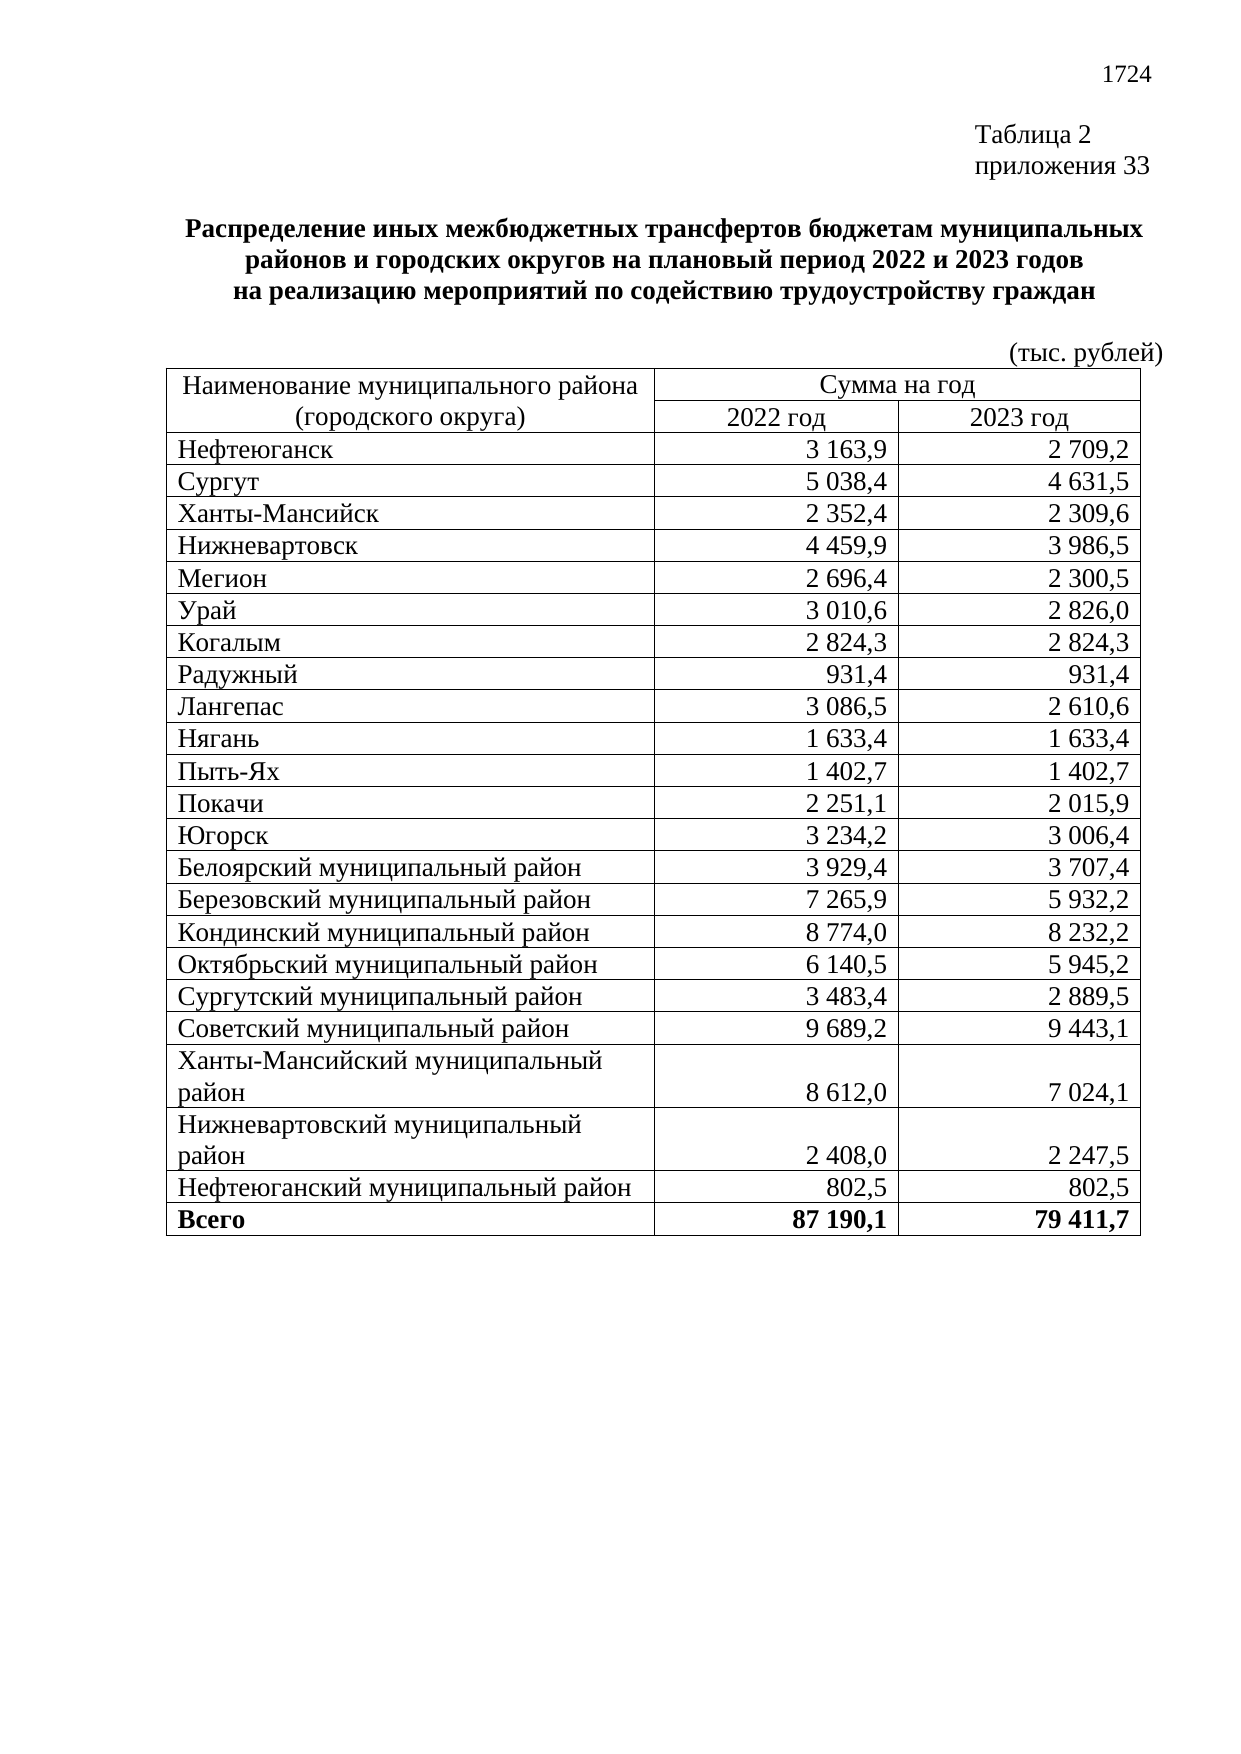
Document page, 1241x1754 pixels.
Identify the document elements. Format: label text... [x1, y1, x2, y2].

table_cell Октябрьский муниципальный район [167, 948, 654, 979]
table_header Наименование муниципального района (городского округа) [167, 369, 654, 432]
table_cell 2 709,2 [899, 433, 1140, 464]
table_cell 2 408,0 [655, 1108, 898, 1170]
table_cell 2 610,6 [899, 690, 1140, 722]
table_cell 3 707,4 [899, 851, 1140, 882]
table_cell 931,4 [655, 658, 898, 689]
table_cell 2 309,6 [899, 497, 1140, 528]
table_cell 2 015,9 [899, 787, 1140, 818]
table_cell 3 929,4 [655, 851, 898, 882]
table_cell 8 232,2 [899, 916, 1140, 947]
table_cell 2 352,4 [655, 497, 898, 528]
table_cell 3 010,6 [655, 594, 898, 625]
table_cell 802,5 [655, 1171, 898, 1202]
table_cell Лангепас [167, 690, 654, 722]
table_cell 2 824,3 [899, 626, 1140, 657]
table_cell 2 889,5 [899, 980, 1140, 1011]
table_cell 7 024,1 [899, 1045, 1140, 1107]
table_cell 5 945,2 [899, 948, 1140, 979]
table_header Сумма на год [655, 369, 1140, 400]
table_cell 1 402,7 [655, 755, 898, 786]
table_cell 2 300,5 [899, 562, 1140, 593]
table_cell Когалым [167, 626, 654, 657]
text (тыс. рублей) [177, 336, 1163, 367]
table_cell 4 459,9 [655, 530, 898, 561]
table_cell 2 696,4 [655, 562, 898, 593]
text на реализацию мероприятий по содействию трудоустройству граждан [177, 274, 1152, 305]
table_cell 1 633,4 [899, 723, 1140, 754]
table_cell Кондинский муниципальный район [167, 916, 654, 947]
table_cell 2 247,5 [899, 1108, 1140, 1170]
table_cell Нижневартовск [167, 530, 654, 561]
table_cell Урай [167, 594, 654, 625]
text приложения 33 [974, 149, 1152, 181]
table_cell 931,4 [899, 658, 1140, 689]
table_cell 2 824,3 [655, 626, 898, 657]
table_cell 2023 год [899, 401, 1140, 432]
table_cell Радужный [167, 658, 654, 689]
table_cell Нижневартовский муниципальный район [167, 1108, 654, 1170]
table_cell 3 163,9 [655, 433, 898, 464]
table_cell 9 689,2 [655, 1012, 898, 1043]
table_cell 3 234,2 [655, 819, 898, 850]
table_cell 7 265,9 [655, 884, 898, 915]
table_cell Ханты-Мансийск [167, 497, 654, 528]
text Распределение иных межбюджетных трансфертов бюджетам муниципальных районов и городских округов на плановый период 2022 и 2023 годов [177, 212, 1152, 274]
table_cell Советский муниципальный район [167, 1012, 654, 1043]
table_cell Березовский муниципальный район [167, 884, 654, 915]
table_cell 2022 год [655, 401, 898, 432]
table_cell 3 006,4 [899, 819, 1140, 850]
table_cell 79 411,7 [899, 1203, 1140, 1234]
table_cell Нягань [167, 723, 654, 754]
table_cell Нефтеюганский муниципальный район [167, 1171, 654, 1202]
table_cell 802,5 [899, 1171, 1140, 1202]
table_cell Белоярский муниципальный район [167, 851, 654, 882]
table_cell 2 251,1 [655, 787, 898, 818]
table_cell Мегион [167, 562, 654, 593]
table_cell 5 038,4 [655, 465, 898, 496]
table_cell 6 140,5 [655, 948, 898, 979]
table_cell 4 631,5 [899, 465, 1140, 496]
table_cell 1 402,7 [899, 755, 1140, 786]
table_cell 3 986,5 [899, 530, 1140, 561]
table_cell Всего [167, 1203, 654, 1234]
table_cell Ханты-Мансийский муниципальный район [167, 1045, 654, 1107]
table_cell Сургут [167, 465, 654, 496]
table_cell Нефтеюганск [167, 433, 654, 464]
table_cell 5 932,2 [899, 884, 1140, 915]
table_cell Покачи [167, 787, 654, 818]
table_cell Пыть-Ях [167, 755, 654, 786]
text Таблица 2 [974, 118, 1181, 149]
table_cell 1 633,4 [655, 723, 898, 754]
table_cell 9 443,1 [899, 1012, 1140, 1043]
table_cell 3 086,5 [655, 690, 898, 722]
table_cell 3 483,4 [655, 980, 898, 1011]
table_cell Сургутский муниципальный район [167, 980, 654, 1011]
table_cell 8 774,0 [655, 916, 898, 947]
table_cell 8 612,0 [655, 1045, 898, 1107]
table_cell 87 190,1 [655, 1203, 898, 1234]
table_cell 2 826,0 [899, 594, 1140, 625]
table_cell Югорск [167, 819, 654, 850]
